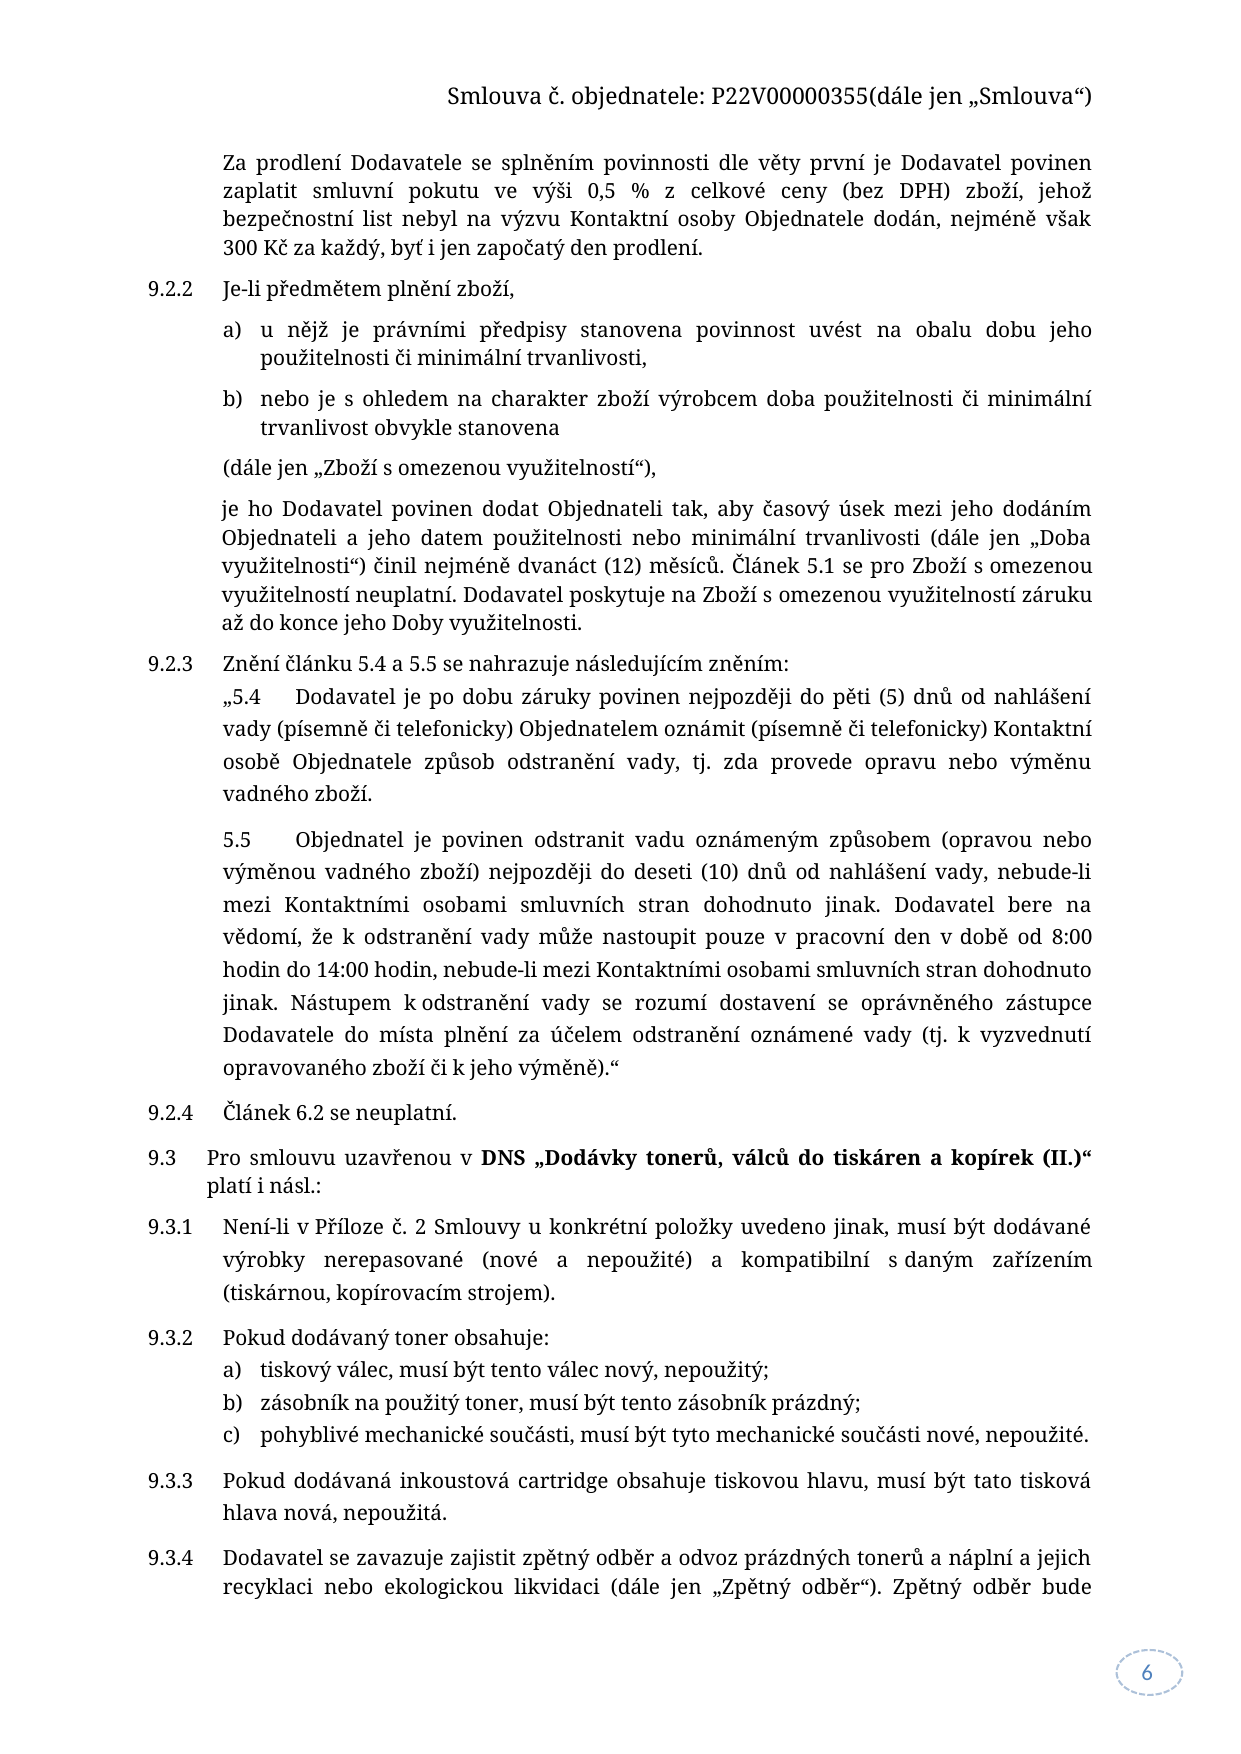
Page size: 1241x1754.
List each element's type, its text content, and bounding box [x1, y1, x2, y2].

list Je-li předmětem plnění zboží, [148, 274, 1093, 302]
list zásobník na použitý toner, musí být tento zásobník prázdný; [223, 1388, 1093, 1416]
list pohyblivé mechanické součásti, musí být tyto mechanické součásti nové, nepoužité. [223, 1421, 1093, 1449]
list „5.4 Dodavatel je po dobu záruky povinen nejpozději do pěti (5) dnů od nahlášení vady (písemně či telefonicky) Objednatelem oznámit (písemně či telefonicky) Kontaktní osobě Objednatele způsob odstranění vady, tj. zda provede opravu nebo výměnu vadného zboží. [223, 682, 1093, 808]
list u nějž je právními předpisy stanovena povinnost uvést na obalu dobu jeho použitelnosti či minimální trvanlivosti, [223, 315, 1093, 372]
list nebo je s ohledem na charakter zboží výrobcem doba použitelnosti či minimální trvanlivost obvykle stanovena [223, 384, 1093, 441]
text je ho Dodavatel povinen dodat Objednateli tak, aby časový úsek mezi jeho dodáním Objednateli a jeho datem použitelnosti nebo minimální trvanlivosti (dále jen „Doba využitelnosti“) činil nejméně dvanáct (12) měsíců. Článek 5.1 se pro Zboží s omezenou využitelností neuplatní. Dodavatel poskytuje na Zboží s omezenou využitelností záruku až do konce jeho Doby využitelnosti. [221, 494, 1093, 637]
list Pokud dodávaná inkoustová cartridge obsahuje tiskovou hlavu, musí být tato tisková hlava nová, nepoužitá. [148, 1466, 1093, 1527]
list 5.5 Objednatel je povinen odstranit vadu oznámeným způsobem (opravou nebo výměnou vadného zboží) nejpozději do deseti (10) dnů od nahlášení vady, nebude-li mezi Kontaktními osobami smluvních stran dohodnuto jinak. Dodavatel bere na vědomí, že k odstranění vady může nastoupit pouze v pracovní den v době od 8:00 hodin do 14:00 hodin, nebude-li mezi Kontaktními osobami smluvních stran dohodnuto jinak. Nástupem k odstranění vady se rozumí dostavení se oprávněného zástupce Dodavatele do místa plnění za účelem odstranění oznámené vady (tj. k vyzvednutí opravovaného zboží či k jeho výměně).“ [223, 825, 1093, 1081]
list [148, 148, 1093, 261]
list Pokud dodávaný toner obsahuje: [148, 1323, 1093, 1351]
text (dále jen „Zboží s omezenou využitelností“), [223, 453, 1093, 482]
list Není-li v Příloze č. 2 Smlouvy u konkrétní položky uvedeno jinak, musí být dodávané výrobky nerepasované (nové a nepoužité) a kompatibilní s daným zařízením (tiskárnou, kopírovacím strojem). [148, 1212, 1093, 1306]
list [148, 1543, 1093, 1600]
list Znění článku 5.4 a 5.5 se nahrazuje následujícím zněním: [148, 649, 1093, 678]
list tiskový válec, musí být tento válec nový, nepoužitý; [223, 1355, 1093, 1384]
list Článek 6.2 se neuplatní. [148, 1098, 1093, 1126]
list Pro smlouvu uzavřenou v DNS „Dodávky tonerů, válců do tiskáren a kopírek (II.)“ platí i násl.: [148, 1143, 1093, 1200]
